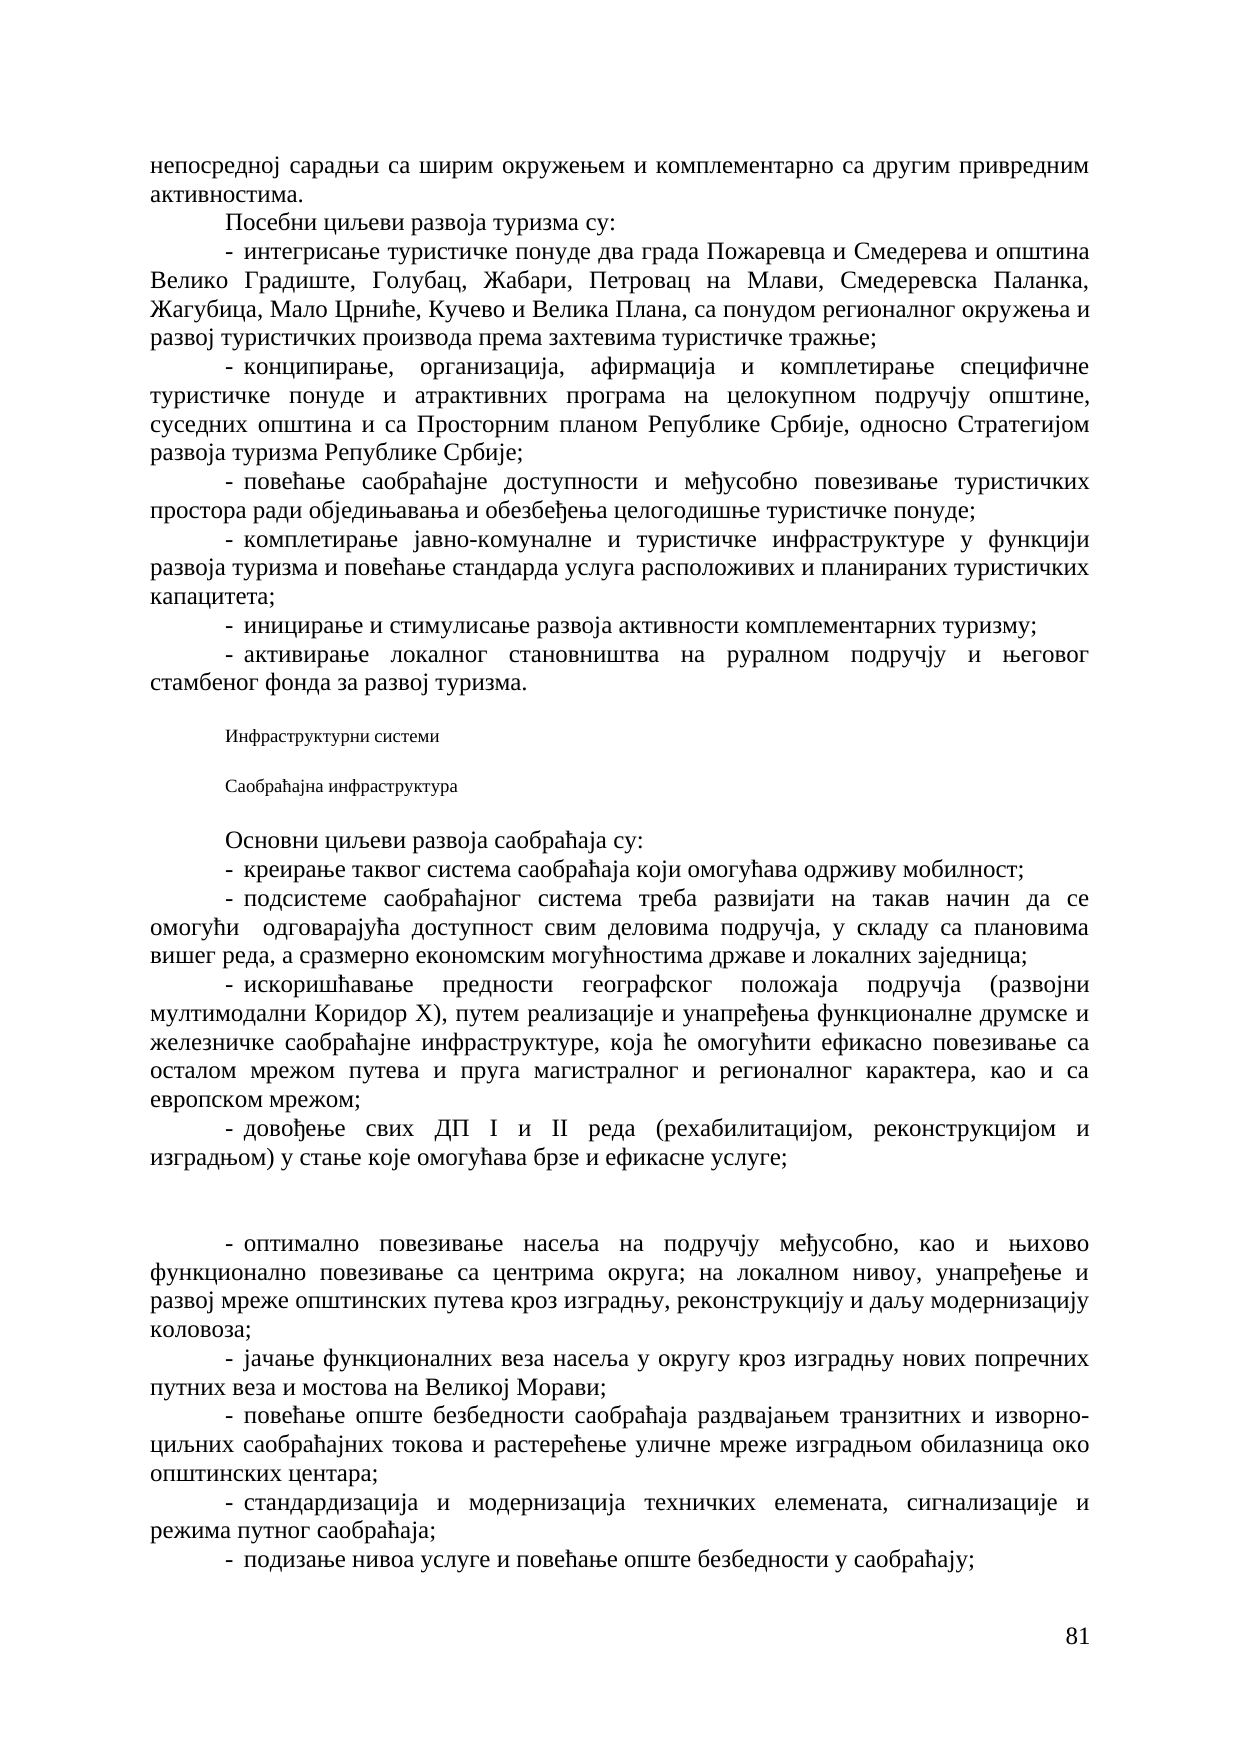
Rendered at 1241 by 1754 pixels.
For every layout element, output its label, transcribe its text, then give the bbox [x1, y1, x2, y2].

text Инфраструктурни системи [150, 725, 1090, 747]
text Саобраћајна инфраструктура [150, 775, 1090, 797]
list повећање опште безбедности саобраћаја раздвајањем транзитних и изворно-циљних саобраћајних токова и растерећење уличне мреже изградњом обилазница око општинских центара; [150, 1401, 1090, 1487]
list конципирање, организација, афирмација и комплетирање специфичне туристичке понуде и атрактивних програма на целокупном подручју општине, суседних општина и са Просторним планом Републике Србије, односно Стратегијом развоја туризма Републике Србије; [150, 351, 1090, 466]
text Основни циљеви развоја саобраћаја су: [150, 826, 1090, 854]
list активирање локалног становништва на руралном подручју и његовог стамбеног фонда за развој туризма. [150, 639, 1090, 696]
list креирање таквог система саобраћаја који омогућава одрживу мобилност; [150, 854, 1090, 883]
list интегрисање туристичке понуде два града Пожаревца и Смедерева и општина Велико Градиште, Голубац, Жабари, Петровац на Млави, Смедеревска Паланка, Жагубица, Мало Црниће, Кучево и Велика Плана, са понудом регионалног окружења и развој туристичких производа према захтевима туристичке тражње; [150, 236, 1090, 351]
list јачање функционалних веза насеља у округу кроз изградњу нових попречних путних веза и мостова на Великој Морави; [150, 1343, 1090, 1401]
list довођење свих ДП I и II реда (рехабилитацијом, реконструкцијом и изградњом) у стање које омогућава брзе и ефикасне услуге; [150, 1113, 1090, 1171]
list повећање саобраћајне доступности и међусобно повезивање туристичких простора ради обједињавања и обезбеђења целогодишње туристичке понуде; [150, 466, 1090, 524]
text Посебни циљеви развоја туризма су: [150, 207, 1090, 236]
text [150, 150, 1090, 207]
list искоришћавање предности географског положаја подручја (развојни мултимодални Коридор X), путем реализације и унапређења функционалне друмске и железничке саобраћајне инфраструктуре, која ће омогућити ефикасно повезивање са осталом мрежом путева и пруга магистралног и регионалног карактера, као и са европском мрежом; [150, 969, 1090, 1113]
list комплетирање јавно-комуналне и туристичке инфраструктуре у функцији развоја туризма и повећање стандарда услуга расположивих и планираних туристичких капацитета; [150, 524, 1090, 610]
list подизање нивоа услуге и повећање опште безбедности у саобраћају; [150, 1544, 1090, 1573]
list иницирање и стимулисање развоја активности комплементарних туризму; [150, 610, 1090, 639]
list оптимално повезивање насеља на подручју међусобно, као и њихово функционално повезивање са центрима округа; на локалном нивоу, унапређење и развој мреже општинских путева кроз изградњу, реконструкцију и даљу модернизацију коловоза; [150, 1228, 1090, 1343]
list подсистеме саобраћајног система треба развијати на такав начин да се омогући одговарајућа доступност свим деловима подручја, у складу са плановима вишег реда, а сразмерно економским могућностима државе и локалних заједница; [150, 883, 1090, 969]
list стандардизација и модернизација техничких елемената, сигнализације и режима путног саобраћаја; [150, 1487, 1090, 1544]
